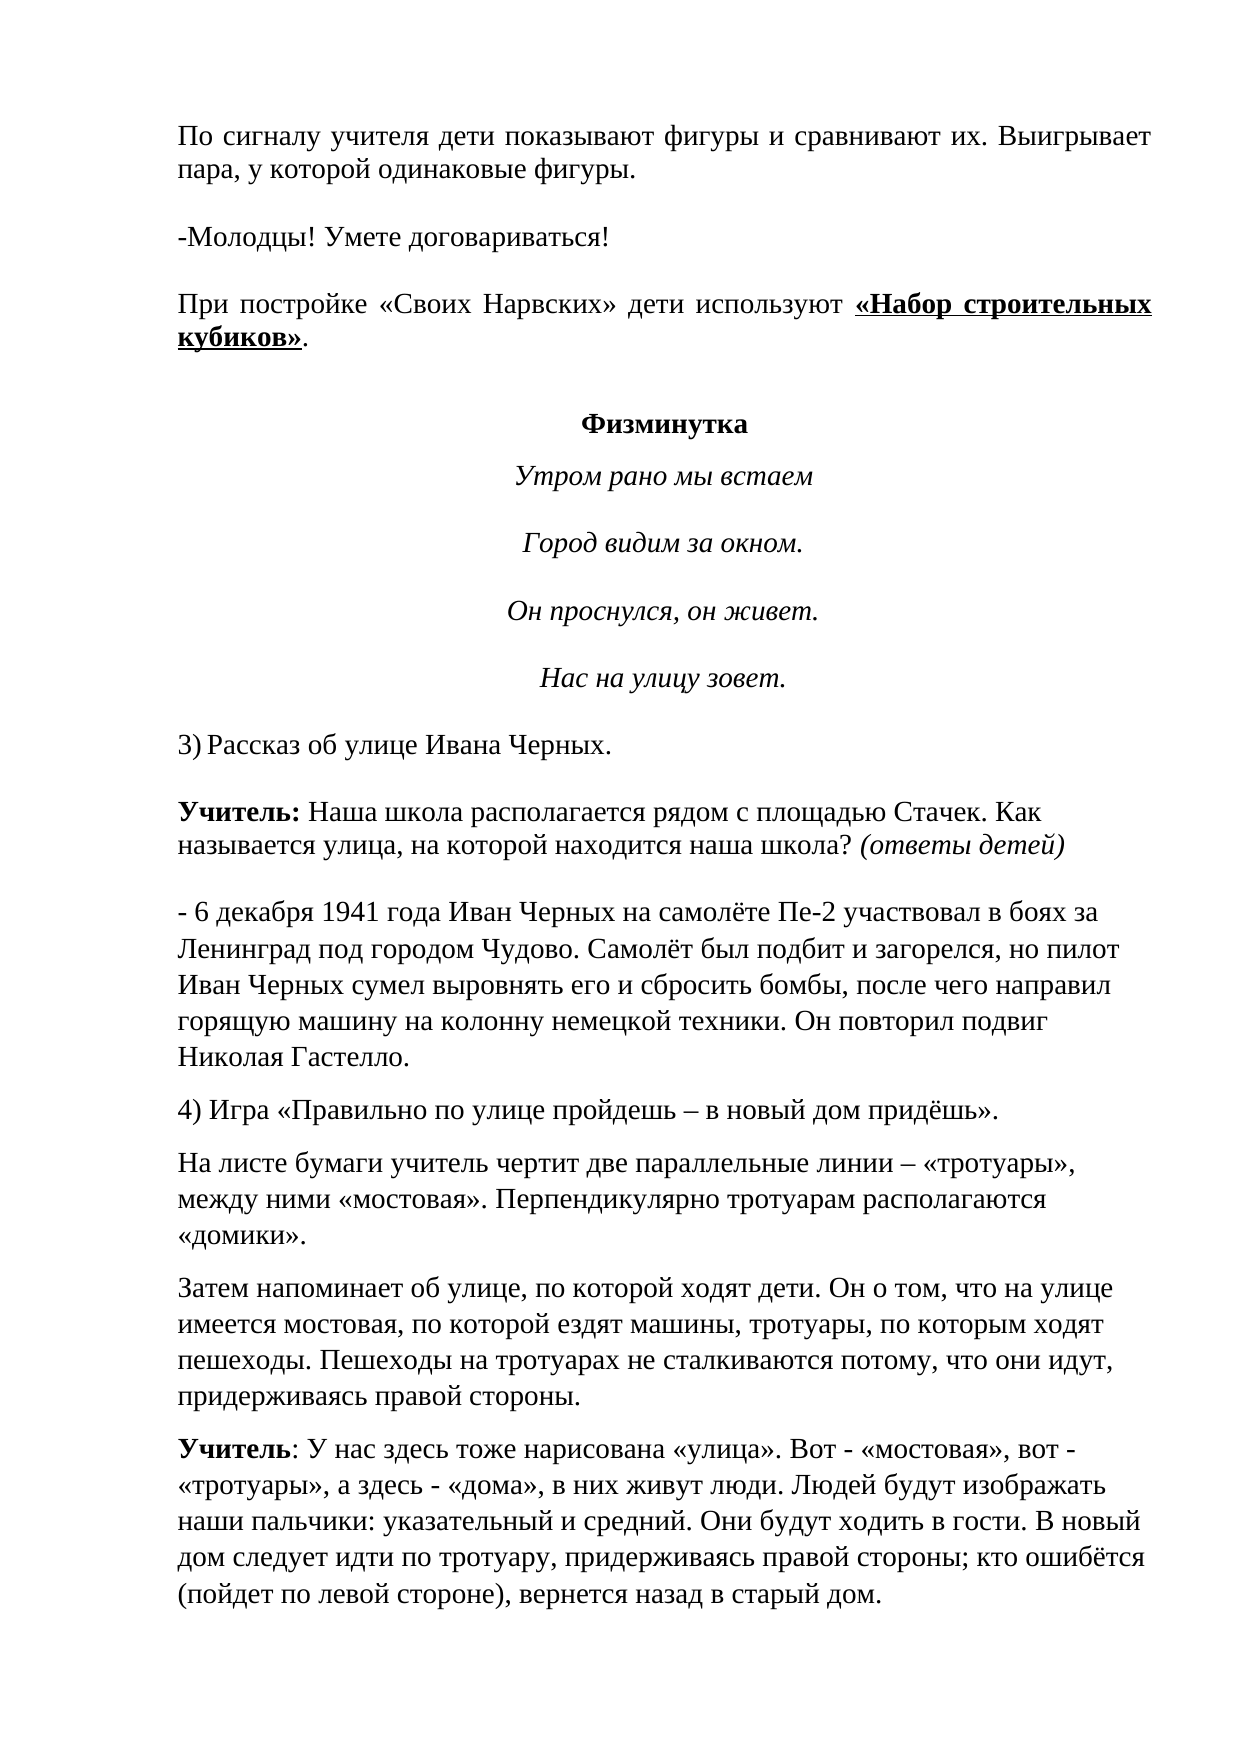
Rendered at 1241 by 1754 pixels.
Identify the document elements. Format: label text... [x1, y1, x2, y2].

text Учитель: У нас здесь тоже нарисована «улица». Вот - «мостовая», вот - «тротуары», а здесь - «дома», в них живут люди. Людей будут изображать наши пальчики: указательный и средний. Они будут ходить в гости. В новый дом следует идти по тротуару, придерживаясь правой стороны; кто ошибётся (пойдет по левой стороне), вернется назад в старый дом. [177, 1431, 1152, 1609]
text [177, 118, 1152, 185]
text Утром рано мы встаем [177, 458, 1152, 492]
text 4) Игра «Правильно по улице пройдешь – в новый дом придёшь». [177, 1092, 1152, 1126]
text - 6 декабря 1941 года Иван Черных на самолёте Пе-2 участвовал в боях за Ленинград под городом Чудово. Самолёт был подбит и загорелся, но пилот Иван Черных сумел выровнять его и сбросить бомбы, после чего направил горящую машину на колонну немецкой техники. Он повторил подвиг Николая Гастелло. [177, 894, 1152, 1073]
text Нас на улицу зовет. [177, 660, 1152, 693]
text Город видим за окном. [177, 526, 1152, 559]
text Затем напоминает об улице, по которой ходят дети. Он о том, что на улице имеется мостовая, по которой ездят машины, тротуары, по которым ходят пешеходы. Пешеходы на тротуарах не сталкиваются потому, что они идут, придерживаясь правой стороны. [177, 1270, 1152, 1412]
text Физминутка [177, 406, 1152, 439]
text При постройке «Своих Нарвских» дети используют «Набор строительных кубиков». [177, 286, 1152, 353]
text 3) Рассказ об улице Ивана Черных. [177, 727, 1152, 760]
text Он проснулся, он живет. [177, 593, 1152, 626]
text На листе бумаги учитель чертит две параллельные линии – «тротуары», между ними «мостовая». Перпендикулярно тротуарам располагаются «домики». [177, 1145, 1152, 1251]
text -Молодцы! Умете договариваться! [177, 219, 1152, 252]
text Учитель: Наша школа располагается рядом с площадью Стачек. Как называется улица, на которой находится наша школа? (ответы детей) [177, 794, 1152, 861]
